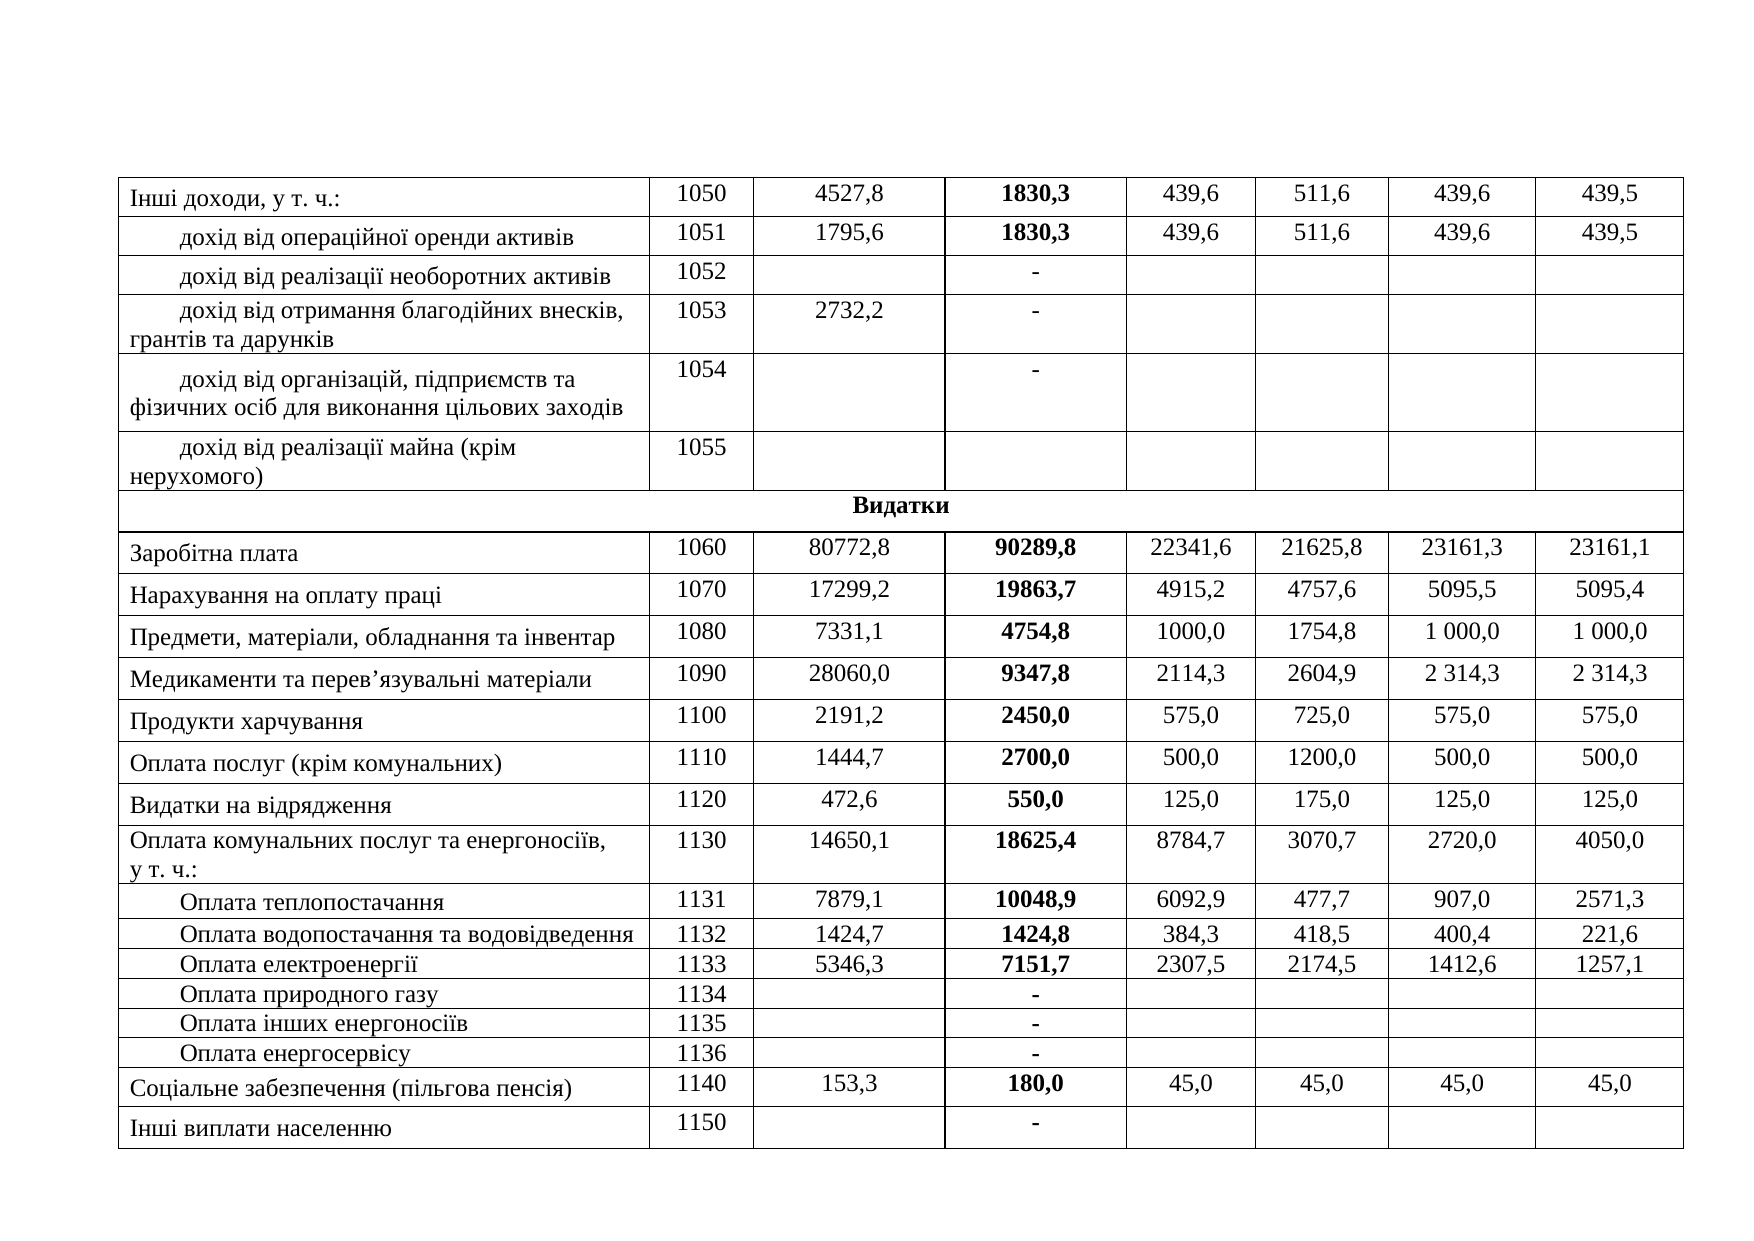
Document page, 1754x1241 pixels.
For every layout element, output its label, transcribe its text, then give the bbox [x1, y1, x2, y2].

table_cell 472,6 [754, 784, 944, 824]
table_cell [1256, 979, 1388, 1007]
table_cell 7879,1 [754, 884, 944, 918]
table_cell 45,0 [1536, 1068, 1683, 1106]
table_cell 10048,9 [946, 884, 1126, 918]
table_cell 2720,0 [1389, 826, 1535, 883]
table_cell 1050 [650, 178, 753, 216]
table_cell Оплата інших енергоносіїв [119, 1009, 649, 1037]
table_cell 550,0 [946, 784, 1126, 824]
table_cell 1132 [650, 919, 753, 948]
table_cell 45,0 [1256, 1068, 1388, 1106]
table_cell 5346,3 [754, 949, 944, 978]
table_cell 2 314,3 [1389, 658, 1535, 699]
table_cell 2450,0 [946, 700, 1126, 741]
table_cell Продукти харчування [119, 700, 649, 741]
table_cell 153,3 [754, 1068, 944, 1106]
table_cell 1054 [650, 354, 753, 431]
table_cell [1127, 432, 1255, 489]
table_cell 1140 [650, 1068, 753, 1106]
table_cell 125,0 [1536, 784, 1683, 824]
table_cell [1536, 1009, 1683, 1037]
table_cell 2307,5 [1127, 949, 1255, 978]
table_cell 80772,8 [754, 533, 944, 573]
table_cell Видатки [119, 491, 1683, 531]
table_cell 575,0 [1389, 700, 1535, 741]
table_cell 28060,0 [754, 658, 944, 699]
table_cell [754, 1038, 944, 1067]
table_cell 1100 [650, 700, 753, 741]
table_cell - [946, 1038, 1126, 1067]
table_cell 125,0 [1127, 784, 1255, 824]
table_cell 2 314,3 [1536, 658, 1683, 699]
table_cell [1127, 295, 1255, 353]
table_cell [1127, 979, 1255, 1007]
table_cell Оплата теплопостачання [119, 884, 649, 918]
table_cell [1389, 979, 1535, 1007]
table_cell 575,0 [1536, 700, 1683, 741]
table_cell [754, 256, 944, 294]
table_cell [1256, 432, 1388, 489]
table_cell [1127, 1038, 1255, 1067]
table_cell 439,5 [1536, 178, 1683, 216]
table_cell [754, 432, 944, 489]
table_cell - [946, 256, 1126, 294]
table_cell 1754,8 [1256, 616, 1388, 657]
table_cell 1412,6 [1389, 949, 1535, 978]
table_cell [1536, 979, 1683, 1007]
table_cell 175,0 [1256, 784, 1388, 824]
table_cell 1 000,0 [1389, 616, 1535, 657]
table_cell Оплата природного газу [119, 979, 649, 1007]
table_cell дохід від реалізації майна (крім нерухомого) [119, 432, 649, 489]
table_cell [1256, 256, 1388, 294]
table_cell - [946, 295, 1126, 353]
table_cell 14650,1 [754, 826, 944, 883]
table_cell [1127, 1107, 1255, 1148]
table_cell 221,6 [1536, 919, 1683, 948]
table_cell [754, 1107, 944, 1148]
table_cell 439,5 [1536, 217, 1683, 255]
table_cell 1135 [650, 1009, 753, 1037]
table_cell 21625,8 [1256, 533, 1388, 573]
table_cell 1120 [650, 784, 753, 824]
table_cell [1389, 432, 1535, 489]
table_cell - [946, 1107, 1126, 1148]
table_cell 1 000,0 [1536, 616, 1683, 657]
table_cell Нарахування на оплату праці [119, 574, 649, 615]
table_cell 1424,7 [754, 919, 944, 948]
table_cell 400,4 [1389, 919, 1535, 948]
table_cell 45,0 [1127, 1068, 1255, 1106]
table_cell 1830,3 [946, 178, 1126, 216]
table_cell 7331,1 [754, 616, 944, 657]
table_cell Оплата енергосервісу [119, 1038, 649, 1067]
table_cell [1536, 432, 1683, 489]
table_cell 180,0 [946, 1068, 1126, 1106]
table_cell 500,0 [1127, 742, 1255, 783]
table_cell [1536, 1038, 1683, 1067]
table_cell дохід від реалізації необоротних активів [119, 256, 649, 294]
table_cell 1444,7 [754, 742, 944, 783]
table_cell 4527,8 [754, 178, 944, 216]
table_cell Медикаменти та перев’язувальні матеріали [119, 658, 649, 699]
table_cell 2732,2 [754, 295, 944, 353]
table_cell [1127, 1009, 1255, 1037]
table_cell 5095,5 [1389, 574, 1535, 615]
table_cell 1051 [650, 217, 753, 255]
table_cell [1256, 1107, 1388, 1148]
table_cell 1052 [650, 256, 753, 294]
table_cell [1389, 1107, 1535, 1148]
table_cell Інші виплати населенню [119, 1107, 649, 1148]
table_cell 90289,8 [946, 533, 1126, 573]
table_cell 1130 [650, 826, 753, 883]
table_cell Оплата електроенергії [119, 949, 649, 978]
table_cell 1110 [650, 742, 753, 783]
table_cell [1256, 1009, 1388, 1037]
table_cell 500,0 [1536, 742, 1683, 783]
table_cell 4050,0 [1536, 826, 1683, 883]
table_cell 2191,2 [754, 700, 944, 741]
table_cell 1424,8 [946, 919, 1126, 948]
table_cell 18625,4 [946, 826, 1126, 883]
table_cell [1536, 295, 1683, 353]
table_cell 23161,3 [1389, 533, 1535, 573]
table_cell [1127, 354, 1255, 431]
table_cell Оплата водопостачання та водовідведення [119, 919, 649, 948]
table_cell 575,0 [1127, 700, 1255, 741]
table_cell 418,5 [1256, 919, 1388, 948]
table_cell 3070,7 [1256, 826, 1388, 883]
table_cell [1536, 354, 1683, 431]
table_cell 125,0 [1389, 784, 1535, 824]
table_cell [1256, 295, 1388, 353]
table_cell [1389, 1038, 1535, 1067]
table_cell 384,3 [1127, 919, 1255, 948]
table_cell 511,6 [1256, 178, 1388, 216]
table_cell 1134 [650, 979, 753, 1007]
table_cell 45,0 [1389, 1068, 1535, 1106]
table_cell 2174,5 [1256, 949, 1388, 978]
table_cell [1389, 354, 1535, 431]
table_cell 725,0 [1256, 700, 1388, 741]
table_cell 500,0 [1389, 742, 1535, 783]
table_cell 8784,7 [1127, 826, 1255, 883]
table_cell 1131 [650, 884, 753, 918]
table_cell дохід від організацій, підприємств та фізичних осіб для виконання цільових заходів [119, 354, 649, 431]
table_cell 2571,3 [1536, 884, 1683, 918]
table_cell 1070 [650, 574, 753, 615]
table_cell дохід від отримання благодійних внесків, грантів та дарунків [119, 295, 649, 353]
table_cell Предмети, матеріали, обладнання та інвентар [119, 616, 649, 657]
table_cell 7151,7 [946, 949, 1126, 978]
table_cell 4915,2 [1127, 574, 1255, 615]
table_cell 4754,8 [946, 616, 1126, 657]
table_cell Видатки на відрядження [119, 784, 649, 824]
table_cell [1389, 256, 1535, 294]
table_cell 1060 [650, 533, 753, 573]
table_cell 907,0 [1389, 884, 1535, 918]
table_cell 1090 [650, 658, 753, 699]
table_cell [1389, 295, 1535, 353]
table_cell 6092,9 [1127, 884, 1255, 918]
table_cell 1795,6 [754, 217, 944, 255]
table_cell 439,6 [1127, 178, 1255, 216]
table_cell 1133 [650, 949, 753, 978]
table_cell - [946, 979, 1126, 1007]
table_cell 1200,0 [1256, 742, 1388, 783]
table_cell 439,6 [1127, 217, 1255, 255]
table_cell Оплата комунальних послуг та енергоносіїв, у т. ч.: [119, 826, 649, 883]
table_cell - [946, 354, 1126, 431]
table_cell 1257,1 [1536, 949, 1683, 978]
table_cell 1830,3 [946, 217, 1126, 255]
table_cell 1055 [650, 432, 753, 489]
table_cell [1536, 1107, 1683, 1148]
table_cell [946, 432, 1126, 489]
table_cell Інші доходи, у т. ч.: [119, 178, 649, 216]
table_cell 23161,1 [1536, 533, 1683, 573]
table_cell Соціальне забезпечення (пільгова пенсія) [119, 1068, 649, 1106]
table_cell 1150 [650, 1107, 753, 1148]
table_cell 9347,8 [946, 658, 1126, 699]
table_cell 22341,6 [1127, 533, 1255, 573]
table_cell 511,6 [1256, 217, 1388, 255]
table_cell Оплата послуг (крім комунальних) [119, 742, 649, 783]
table_cell 439,6 [1389, 178, 1535, 216]
table_cell [1256, 1038, 1388, 1067]
table_cell 2604,9 [1256, 658, 1388, 699]
table_cell 2700,0 [946, 742, 1126, 783]
table_cell [1127, 256, 1255, 294]
table_cell 1136 [650, 1038, 753, 1067]
table_cell - [946, 1009, 1126, 1037]
table_cell 19863,7 [946, 574, 1126, 615]
table_cell [754, 979, 944, 1007]
table_cell 439,6 [1389, 217, 1535, 255]
table_cell дохід від операційної оренди активів [119, 217, 649, 255]
table_cell 1000,0 [1127, 616, 1255, 657]
table_cell 4757,6 [1256, 574, 1388, 615]
table_cell 477,7 [1256, 884, 1388, 918]
table_cell [754, 1009, 944, 1037]
table_cell [754, 354, 944, 431]
table_cell 1053 [650, 295, 753, 353]
table_cell [1256, 354, 1388, 431]
table_cell [1389, 1009, 1535, 1037]
table_cell 17299,2 [754, 574, 944, 615]
table_cell Заробітна плата [119, 533, 649, 573]
table_cell 2114,3 [1127, 658, 1255, 699]
table_cell 5095,4 [1536, 574, 1683, 615]
table_cell 1080 [650, 616, 753, 657]
table_cell [1536, 256, 1683, 294]
